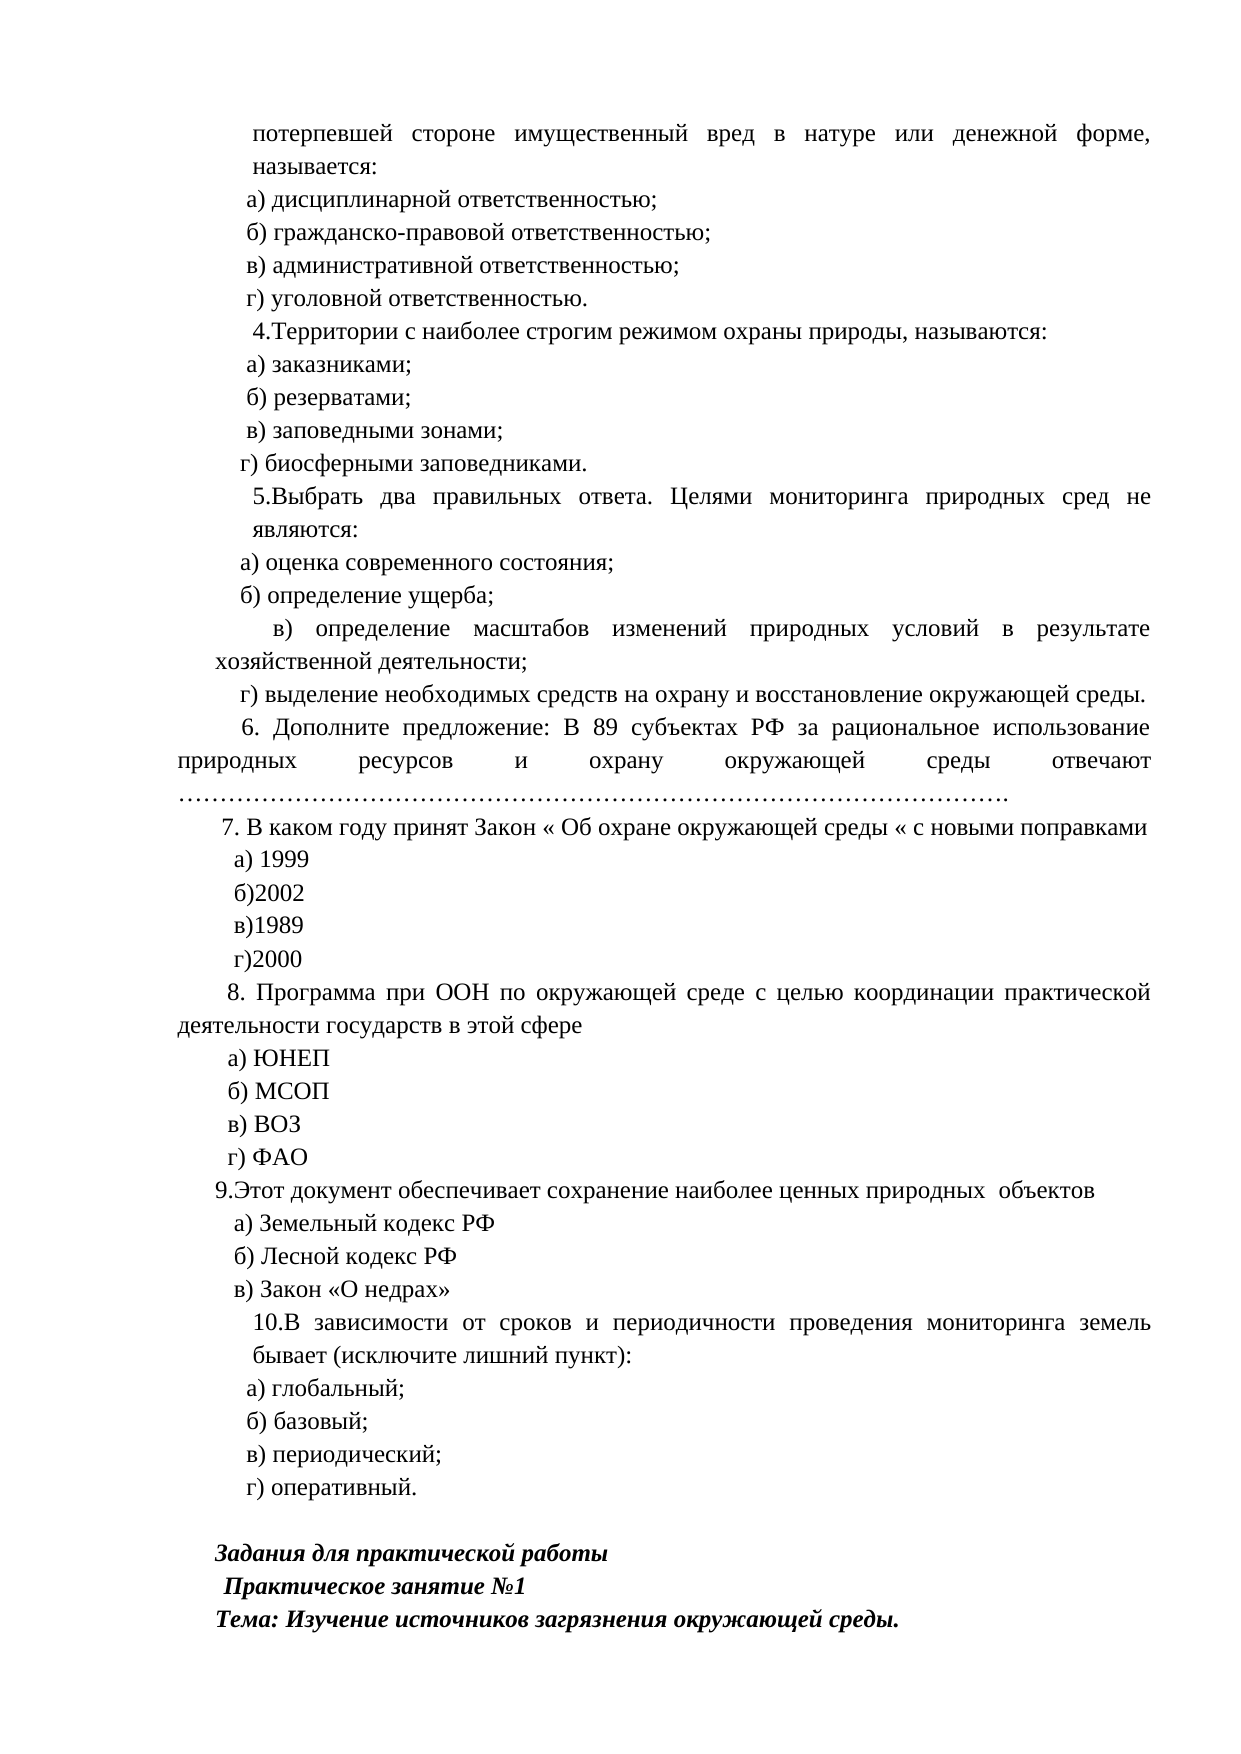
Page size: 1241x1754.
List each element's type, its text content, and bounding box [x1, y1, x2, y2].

text б)2002 [177, 878, 1152, 906]
text а) заказниками; [215, 349, 1152, 378]
text б) МСОП [177, 1076, 1152, 1104]
text г)2000 [177, 944, 1152, 972]
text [252, 118, 1152, 180]
text 10.В зависимости от сроков и периодичности проведения мониторинга земель бывает (исключите лишний пункт): [252, 1307, 1152, 1369]
text в) определение масштабов изменений природных условий в результате хозяйственной деятельности; [215, 613, 1152, 675]
text Тема: Изучение источников загрязнения окружающей среды. [215, 1604, 1152, 1633]
text 7. В каком году принят Закон « Об охране окружающей среды « с новыми поправками [177, 812, 1152, 840]
text 5.Выбрать два правильных ответа. Целями мониторинга природных сред не являются: [252, 481, 1152, 543]
text а) 1999 [177, 844, 1152, 873]
text г) оперативный. [215, 1472, 1152, 1501]
text г) ФАО [177, 1142, 1152, 1171]
text а) Земельный кодекс РФ [177, 1208, 1152, 1237]
text б) определение ущерба; [215, 580, 1152, 609]
text а) дисциплинарной ответственностью; [215, 184, 1152, 213]
text б) Лесной кодекс РФ [177, 1241, 1152, 1269]
text 9.Этот документ обеспечивает сохранение наиболее ценных природных объектов [177, 1175, 1152, 1203]
text 8. Программа при ООН по окружающей среде с целью координации практической деятельности государств в этой сфере [177, 977, 1152, 1038]
text 6. Дополните предложение: В 89 субъектах РФ за рациональное использование природных ресурсов и охрану окружающей среды отвечают ………………………………………………………………………………………. [177, 712, 1152, 807]
text б) резерватами; [215, 382, 1152, 411]
text б) базовый; [215, 1406, 1152, 1435]
text в) административной ответственностью; [215, 250, 1152, 279]
text г) уголовной ответственностью. [215, 283, 1152, 312]
text а) ЮНЕП [177, 1043, 1152, 1071]
text б) гражданско-правовой ответственностью; [215, 217, 1152, 246]
text Практическое занятие №1 [215, 1571, 1152, 1600]
text в)1989 [177, 911, 1152, 939]
text в) периодический; [215, 1439, 1152, 1468]
text 4.Территории с наиболее строгим режимом охраны природы, называются: [252, 316, 1152, 345]
text а) оценка современного состояния; [215, 547, 1152, 576]
text Задания для практической работы [215, 1538, 1152, 1567]
text в) заповедными зонами; [215, 415, 1152, 444]
text в) Закон «О недрах» [177, 1274, 1152, 1303]
text в) ВОЗ [177, 1109, 1152, 1137]
text г) биосферными заповедниками. [215, 448, 1152, 477]
text а) глобальный; [215, 1373, 1152, 1402]
text г) выделение необходимых средств на охрану и восстановление окружающей среды. [215, 679, 1152, 708]
